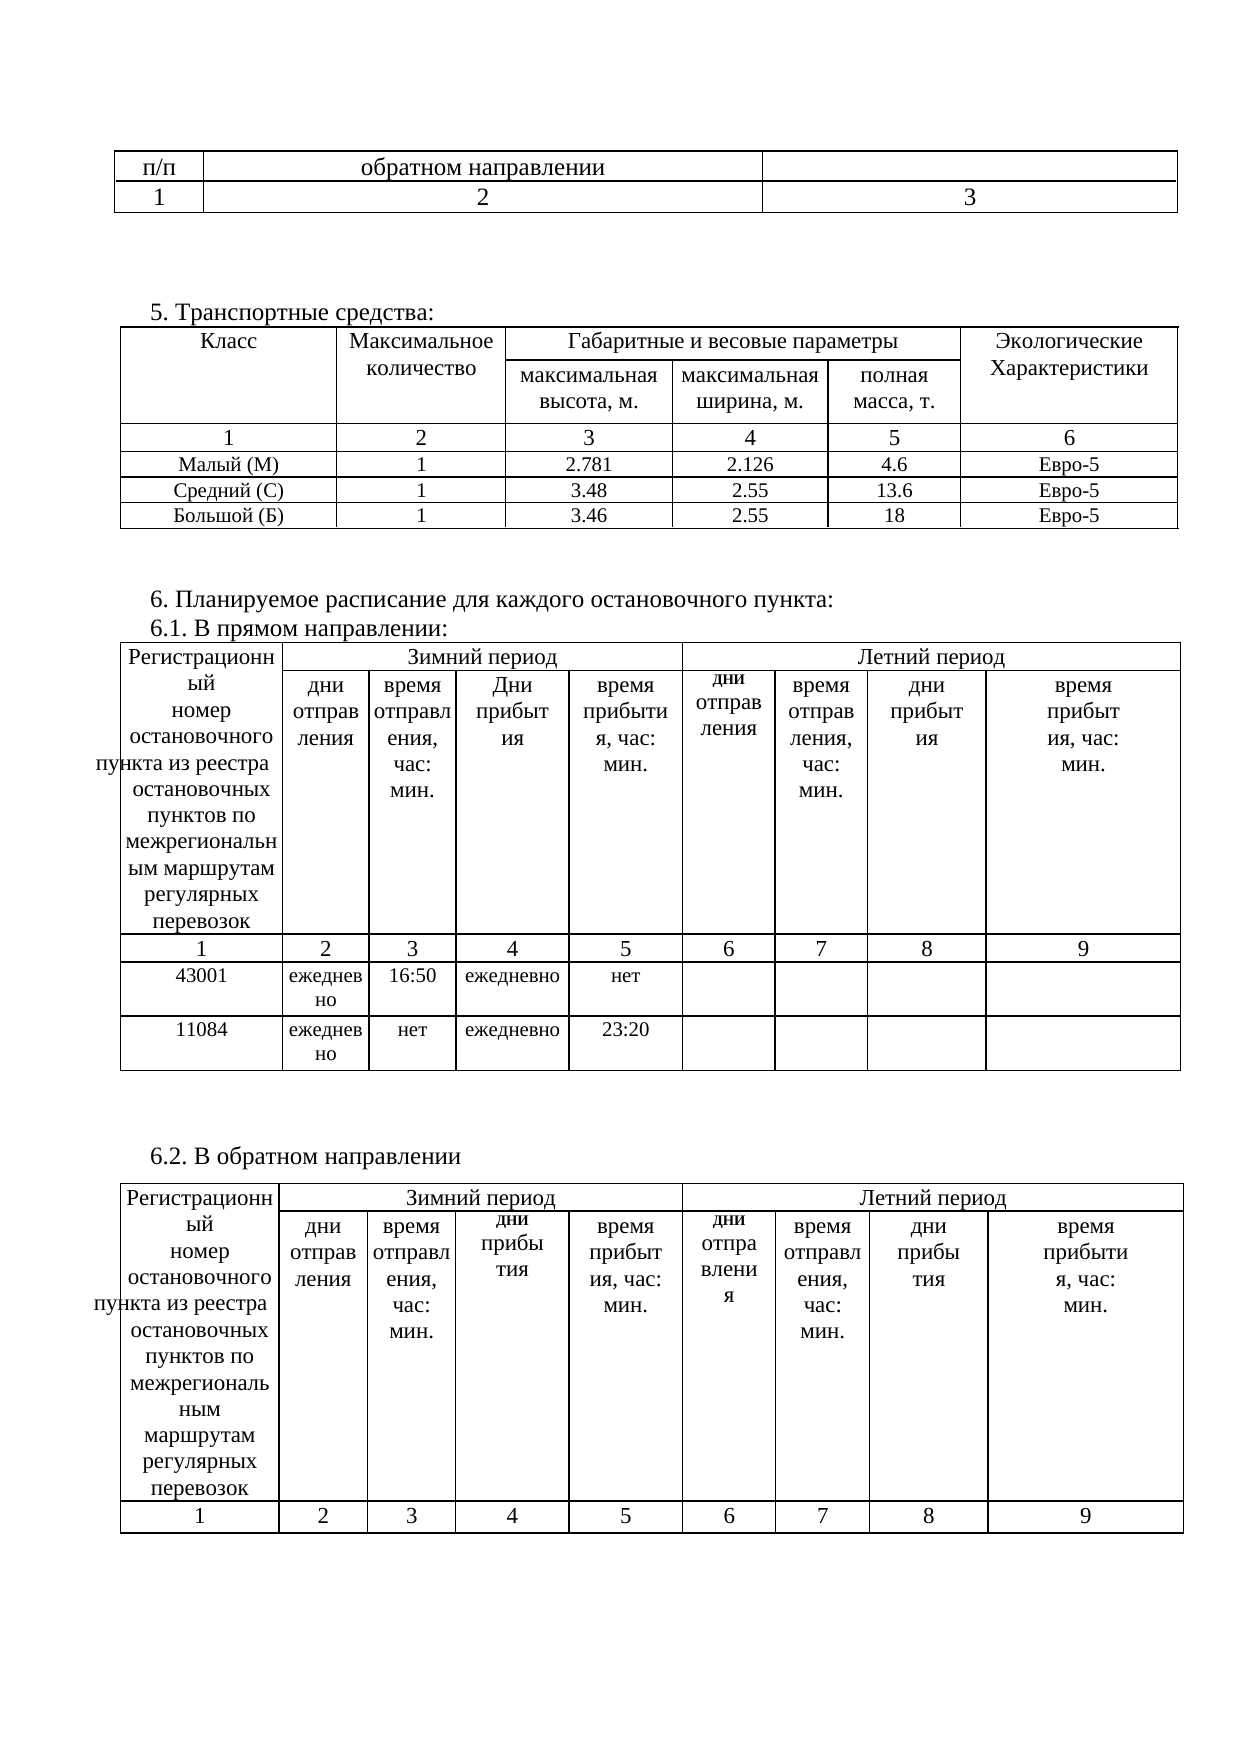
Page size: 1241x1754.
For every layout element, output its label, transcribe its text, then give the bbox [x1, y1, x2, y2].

table_cell Евро-5 [961, 503, 1177, 527]
table_cell время отправл ения, час: мин. [776, 1212, 869, 1500]
table_cell максимальная высота, м. [506, 361, 672, 423]
table_cell [868, 963, 985, 1015]
table_cell 2 [283, 935, 368, 961]
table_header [763, 152, 1177, 180]
table_cell [987, 1017, 1180, 1070]
table_cell 9 [989, 1502, 1183, 1532]
table_cell [868, 1017, 985, 1070]
table_cell 4 [456, 1502, 568, 1532]
table_cell 7 [776, 1502, 869, 1532]
table_cell Большой (Б) [121, 503, 336, 527]
table_cell время отправ ления, час: мин. [776, 671, 867, 933]
table_cell [776, 1017, 867, 1070]
table_header Зимний период [283, 643, 682, 669]
table_cell ДНИ отпра влени я [683, 1212, 775, 1500]
table_cell дни отправ ления [280, 1212, 367, 1500]
table_cell 1 [121, 424, 336, 451]
table_cell 3 [763, 180, 1177, 212]
table_cell 1 [337, 452, 505, 476]
table_cell 16:50 [370, 963, 455, 1015]
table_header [121, 1184, 278, 1500]
table_cell ежедневно [283, 1017, 368, 1070]
table_header Габаритные и весовые параметры [506, 328, 960, 359]
table_cell 2 [280, 1502, 367, 1532]
table_cell 2.55 [673, 503, 827, 527]
table_header Зимний период [280, 1184, 682, 1210]
table_cell ДНИ отправ ления [683, 671, 774, 933]
table_cell 5 [570, 935, 682, 961]
text 6. Планируемое расписание для каждого остановочного пункта: [150, 584, 1090, 613]
table_cell 3 [370, 935, 455, 961]
text 6.2. В обратном направлении [150, 1141, 1090, 1170]
table_cell [683, 1017, 774, 1070]
table_cell 5 [570, 1502, 682, 1532]
table_cell [987, 963, 1180, 1015]
table_cell 43001 [121, 963, 282, 1015]
table_cell дни прибы тия [870, 1212, 987, 1500]
table_cell 5 [829, 424, 960, 451]
table_header N п/п [115, 152, 203, 180]
table_cell 4 [457, 935, 568, 961]
text 6.1. В прямом направлении: [150, 613, 1090, 642]
table_cell [683, 963, 774, 1015]
table_cell дни прибыт ия [868, 671, 985, 933]
table_cell нет [570, 963, 682, 1015]
table_cell полная масса, т. [829, 361, 960, 423]
table_cell 3 [506, 424, 672, 451]
table_cell дни отправ ления [283, 671, 368, 933]
table_cell 9 [987, 935, 1180, 961]
table_cell 2.55 [673, 478, 827, 502]
table_cell время прибыт ия, час: мин. [987, 671, 1180, 933]
table_cell 8 [868, 935, 985, 961]
table_cell 2 [204, 182, 762, 212]
table_cell ежедневно [457, 963, 568, 1015]
table_cell время прибыт ия, час: мин. [570, 1212, 682, 1500]
table_cell 6 [961, 424, 1177, 451]
table_header Летний период [683, 643, 1180, 669]
table_cell [776, 963, 867, 1015]
table_cell 1 [121, 1502, 278, 1532]
table_cell 2.781 [506, 452, 672, 476]
table_cell Евро-5 [961, 478, 1177, 502]
table_cell время прибыти я, час: мин. [989, 1212, 1183, 1500]
table_cell 6 [683, 1502, 775, 1532]
table_cell нет [370, 1017, 455, 1070]
table_cell 1 [337, 478, 505, 502]
table_cell максимальная ширина, м. [673, 361, 827, 423]
table_cell 11084 [121, 1017, 282, 1070]
table_cell время отправл ения, час: мин. [370, 671, 455, 933]
table_header Экологические Характеристики [961, 328, 1177, 423]
table_cell 1 [121, 935, 282, 961]
table_cell 7 [776, 935, 867, 961]
table_cell 6 [683, 935, 774, 961]
table_cell Средний (С) [121, 478, 336, 502]
table_cell 4 [673, 424, 827, 451]
table_header Летний период [683, 1184, 1183, 1210]
text 5. Транспортные средства: [150, 297, 1090, 326]
table_cell 3 [368, 1502, 455, 1532]
table_cell 8 [870, 1502, 987, 1532]
table_cell 13.6 [829, 478, 960, 502]
table_cell ежедневно [283, 963, 368, 1015]
table_cell 1 [115, 181, 203, 212]
table_cell 3.48 [506, 478, 672, 502]
table_header Максимальное количество [337, 328, 505, 423]
table_cell 1 [337, 503, 505, 527]
table_cell время отправл ения, час: мин. [368, 1212, 455, 1500]
table_cell 2 [337, 424, 505, 451]
table_cell 18 [829, 503, 960, 527]
table_cell 2.126 [673, 452, 827, 476]
table_header Класс [121, 328, 336, 423]
table_cell 4.6 [829, 452, 960, 476]
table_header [204, 152, 762, 180]
table_cell Евро-5 [961, 452, 1177, 476]
table_cell 23:20 [570, 1017, 682, 1070]
table_cell 3.46 [506, 503, 672, 527]
table_cell ежедневно [457, 1017, 568, 1070]
table_header Регистрационный номер остановочного пункта из реестра остановочных пунктов по межрегиональным маршрутам регулярных перевозок [121, 643, 282, 933]
table_cell время прибыти я, час: мин. [570, 671, 682, 933]
table_cell Дни прибыт ия [457, 671, 568, 933]
table_cell ДНИ прибы тия [456, 1212, 568, 1500]
table_cell Малый (М) [121, 452, 336, 476]
